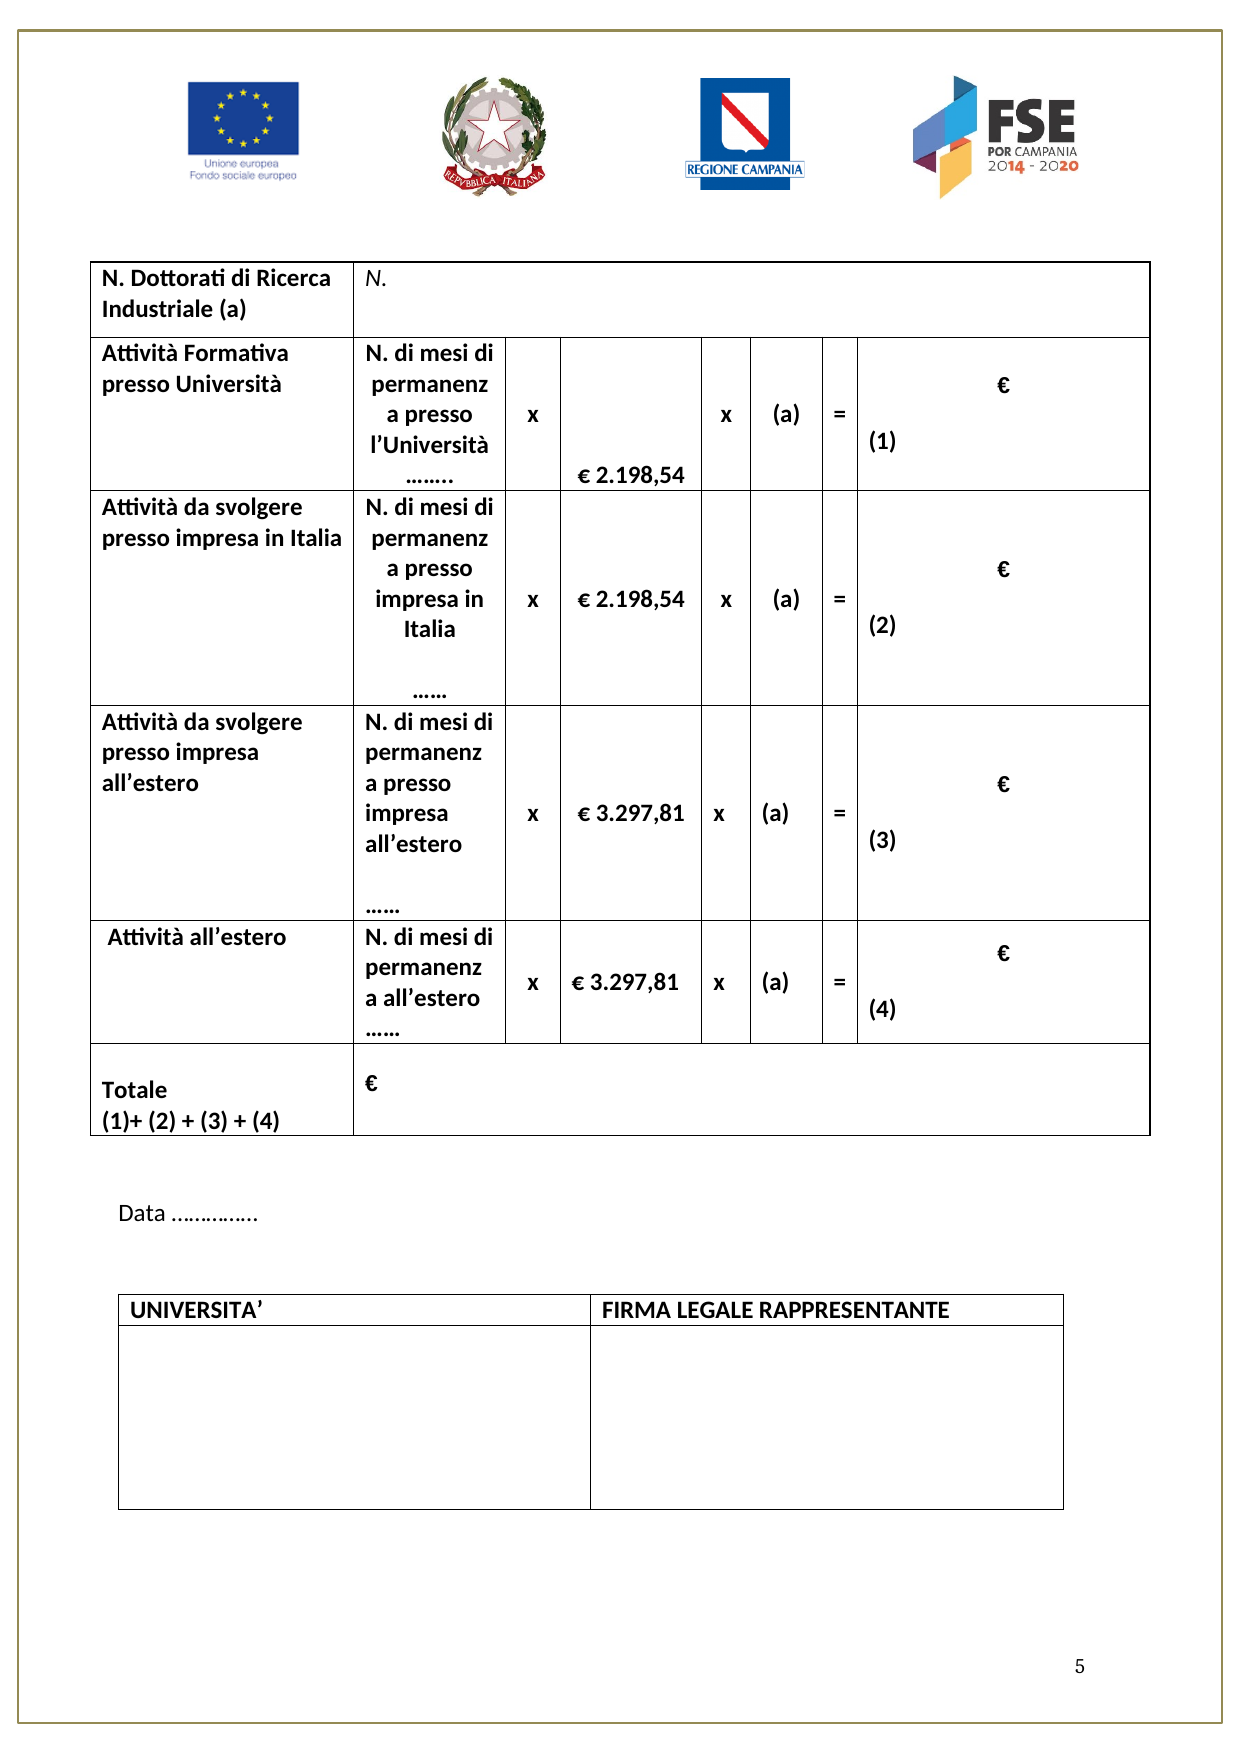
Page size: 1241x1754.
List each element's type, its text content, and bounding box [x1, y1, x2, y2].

text Data …………… [118, 1197, 1122, 1228]
table_cell € (2) [858, 491, 1149, 705]
table_cell € 2.198,54 [561, 491, 701, 705]
table_header UNIVERSITA’ [119, 1295, 590, 1325]
table_cell N. di mesi di permanenza all’estero …… [354, 921, 505, 1043]
table_header FIRMA LEGALE RAPPRESENTANTE [591, 1295, 1063, 1325]
table_cell = [823, 338, 857, 490]
table_cell [119, 1326, 590, 1509]
table_cell = [823, 491, 857, 705]
picture [439, 75, 549, 199]
table_cell N. di mesi di permanenza presso impresa in Italia …… [354, 491, 505, 705]
table_cell x [702, 921, 750, 1043]
table_cell = [823, 706, 857, 919]
table_cell (a) [751, 921, 822, 1043]
table_cell N. di mesi di permanenza presso l’Università …….. [354, 338, 505, 490]
table_cell x [702, 706, 750, 919]
table_cell Attività da svolgere presso impresa in Italia [91, 491, 353, 705]
table_cell N. di mesi di permanenza presso impresa all’estero …… [354, 706, 505, 919]
table_cell € 3.297,81 [561, 706, 701, 919]
picture [180, 75, 307, 189]
table_cell = [823, 921, 857, 1043]
table_cell € 2.198,54 [561, 338, 701, 490]
table_cell [591, 1326, 1063, 1509]
table_cell N. [354, 263, 1149, 337]
table_cell € (4) [858, 921, 1149, 1043]
picture [912, 75, 1079, 200]
table_cell (a) [751, 491, 822, 705]
table_cell € (1) [858, 338, 1149, 490]
table_cell (a) [751, 338, 822, 490]
table_cell x [506, 338, 560, 490]
table_cell € [354, 1044, 1149, 1135]
table_cell Attività all’estero [91, 921, 353, 1043]
picture [685, 75, 805, 194]
table_cell Attività da svolgere presso impresa all’estero [91, 706, 353, 919]
table_cell x [506, 491, 560, 705]
table_cell (a) [751, 706, 822, 919]
table_cell € (3) [858, 706, 1149, 919]
table_cell € 3.297,81 [561, 921, 701, 1043]
table_cell Attività Formativa presso Università [91, 338, 353, 490]
table_cell x [702, 338, 750, 490]
table_cell N. Dottorati di Ricerca Industriale (a) [91, 263, 353, 337]
table_cell x [506, 921, 560, 1043]
table_cell x [506, 706, 560, 919]
table_cell Totale (1)+ (2) + (3) + (4) [91, 1044, 353, 1135]
table_cell x [702, 491, 750, 705]
